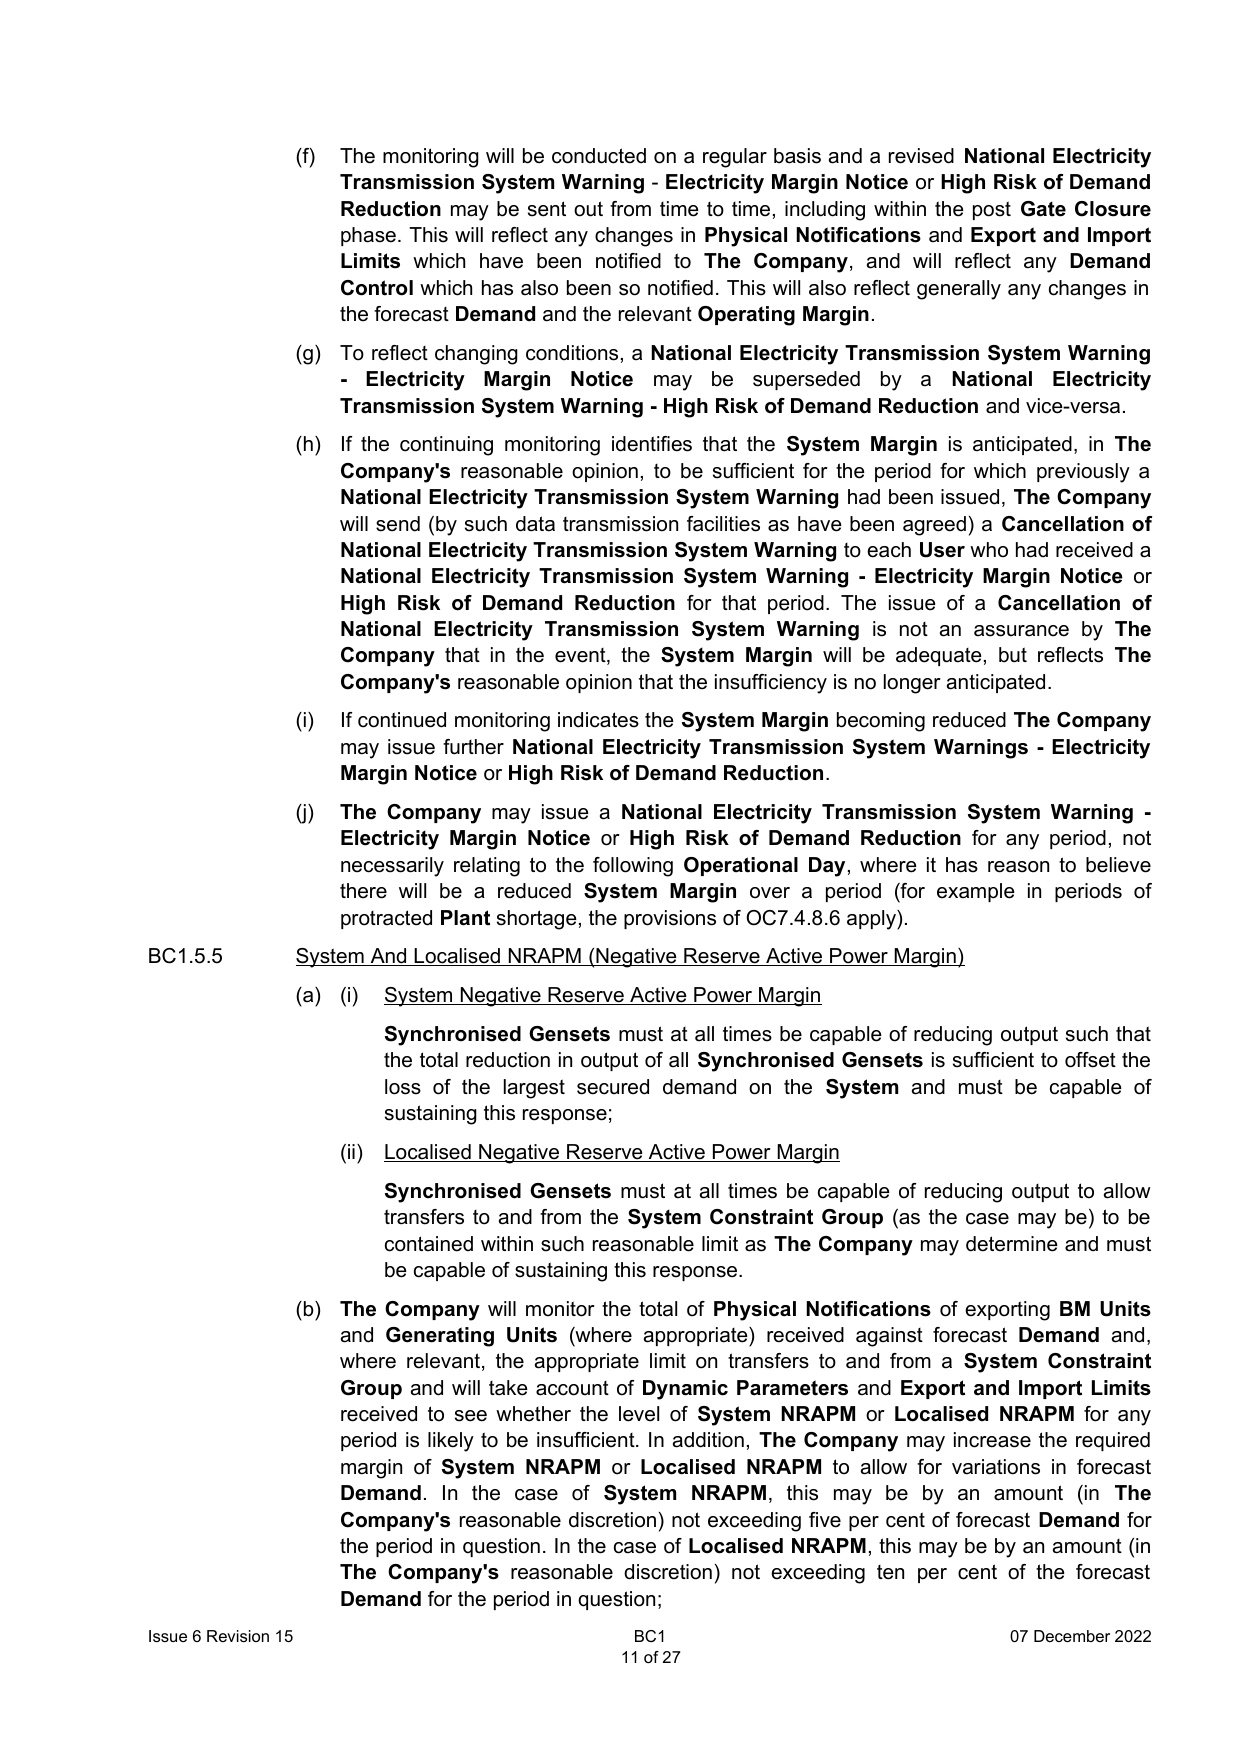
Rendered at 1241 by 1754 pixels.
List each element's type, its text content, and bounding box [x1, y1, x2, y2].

text (b) The Company will monitor the total of Physical Notifications of exporting BM Units and Generating Units (where appropriate) received against forecast Demand and, where relevant, the appropriate limit on transfers to and from a System Constraint Group and will take account of Dynamic Parameters and Export and Import Limits received to see whether the level of System NRAPM or Localised NRAPM for any period is likely to be insufficient. In addition, The Company may increase the required margin of System NRAPM or Localised NRAPM to allow for variations in forecast Demand. In the case of System NRAPM, this may be by an amount (in The Company's reasonable discretion) not exceeding five per cent of forecast Demand for the period in question. In the case of Localised NRAPM, this may be by an amount (in The Company's reasonable discretion) not exceeding ten per cent of the forecast Demand for the period in question; [295, 1297, 1152, 1610]
text (j) The Company may issue a National Electricity Transmission System Warning - Electricity Margin Notice or High Risk of Demand Reduction for any period, not necessarily relating to the following Operational Day, where it has reason to believe there will be a reduced System Margin over a period (for example in periods of protracted Plant shortage, the provisions of OC7.4.8.6 apply). [295, 800, 1152, 929]
text (i) If continued monitoring indicates the System Margin becoming reduced The Company may issue further National Electricity Transmission System Warnings - Electricity Margin Notice or High Risk of Demand Reduction. [295, 708, 1152, 785]
text Synchronised Gensets must at all times be capable of reducing output to allow transfers to and from the System Constraint Group (as the case may be) to be contained within such reasonable limit as The Company may determine and must be capable of sustaining this response. [340, 1179, 1152, 1282]
text (g) To reflect changing conditions, a National Electricity Transmission System Warning - Electricity Margin Notice may be superseded by a National Electricity Transmission System Warning - High Risk of Demand Reduction and vice-versa. [295, 341, 1152, 417]
text BC1.5.5 System And Localised NRAPM (Negative Reserve Active Power Margin) [148, 944, 1152, 968]
text (a) (i) System Negative Reserve Active Power Margin [295, 983, 1152, 1007]
text (h) If the continuing monitoring identifies that the System Margin is anticipated, in The Company's reasonable opinion, to be sufficient for the period for which previously a National Electricity Transmission System Warning had been issued, The Company will send (by such data transmission facilities as have been agreed) a Cancellation of National Electricity Transmission System Warning to each User who had received a National Electricity Transmission System Warning - Electricity Margin Notice or High Risk of Demand Reduction for that period. The issue of a Cancellation of National Electricity Transmission System Warning is not an assurance by The Company that in the event, the System Margin will be adequate, but reflects The Company's reasonable opinion that the insufficiency is no longer anticipated. [295, 432, 1152, 693]
text (f) The monitoring will be conducted on a regular basis and a revised National Electricity Transmission System Warning - Electricity Margin Notice or High Risk of Demand Reduction may be sent out from time to time, including within the post Gate Closure phase. This will reflect any changes in Physical Notifications and Export and Import Limits which have been notified to The Company, and will reflect any Demand Control which has also been so notified. This will also reflect generally any changes in the forecast Demand and the relevant Operating Margin. [295, 144, 1152, 326]
text (ii) Localised Negative Reserve Active Power Margin [340, 1140, 1152, 1164]
text Synchronised Gensets must at all times be capable of reducing output such that the total reduction in output of all Synchronised Gensets is sufficient to offset the loss of the largest secured demand on the System and must be capable of sustaining this response; [340, 1022, 1152, 1125]
